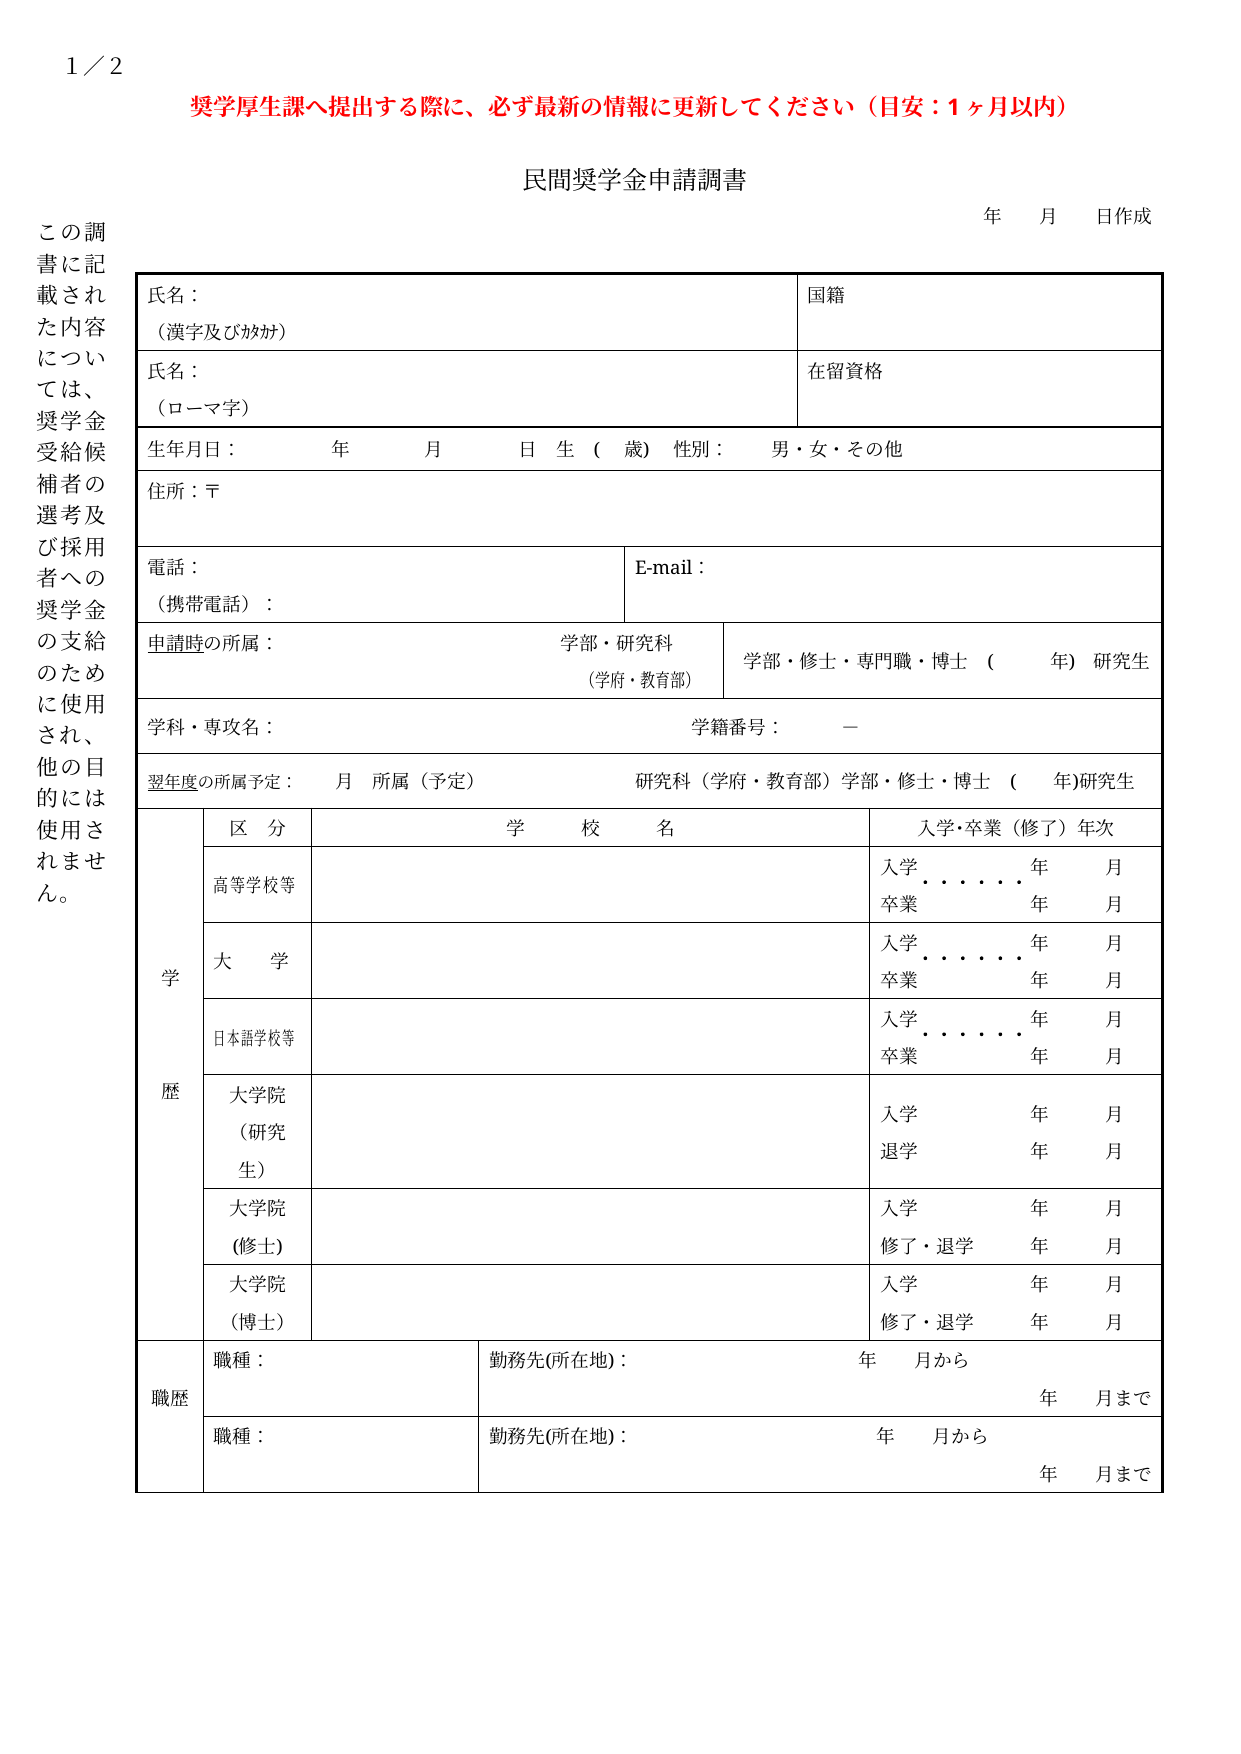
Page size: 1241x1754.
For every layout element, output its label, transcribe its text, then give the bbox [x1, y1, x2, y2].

table_cell 入学･卒業（修了）年次 [870, 809, 1161, 846]
table_header 国籍 [798, 275, 1161, 350]
table_cell 申請時の所属： 学部・研究科 （学府・教育部） [138, 623, 723, 698]
text 年 月 日作成 [118, 197, 1152, 235]
table_cell 入学 年 月 卒業 年 月 [870, 847, 1161, 922]
table_cell [312, 1075, 869, 1188]
table_header 氏名： （漢字及びｶﾀｶﾅ） [138, 275, 797, 350]
table_cell 在留資格 [798, 351, 1161, 426]
table_cell [312, 1265, 869, 1340]
table_cell 学 歴 [138, 809, 203, 1340]
table_cell 入学 年 月 卒業 年 月 [870, 923, 1161, 998]
table_cell 高等学校等 [204, 847, 311, 922]
table_cell 勤務先(所在地)： 年 月から 年 月まで [479, 1341, 1161, 1416]
table_cell 入学 年 月 修了・退学 年 月 [870, 1189, 1161, 1264]
table_cell 入学 年 月 修了・退学 年 月 [870, 1265, 1161, 1340]
table_cell 生年月日： 年 月 日 生 ( 歳) 性別： 男・女・その他 [138, 428, 1161, 470]
table_cell 大学院 （博士） [204, 1265, 311, 1340]
table_cell 氏名： （ローマ字） [138, 351, 797, 426]
table_cell 住所：〒 [138, 471, 1161, 546]
table_cell 学科・専攻名： 学籍番号： － [138, 699, 1161, 753]
table_cell 勤務先(所在地)： 年 月から 年 月まで [479, 1417, 1161, 1492]
table_cell 大学院 (修士) [204, 1189, 311, 1264]
table_cell 区 分 [204, 809, 311, 846]
table_cell 入学 年 月 退学 年 月 [870, 1075, 1161, 1188]
table_cell 職種： [204, 1417, 478, 1492]
table_cell E-mail： [625, 547, 1161, 622]
table_cell 翌年度の所属予定： 月 所属（予定） 研究科（学府・教育部）学部・修士・博士 ( 年)研究生 [138, 754, 1161, 808]
table_cell 入学 年 月 卒業 年 月 [870, 999, 1161, 1074]
table_cell [312, 1189, 869, 1264]
table_cell 大 学 [204, 923, 311, 998]
table_cell 日本語学校等 [204, 999, 311, 1074]
table_cell 学部・修士・専門職・博士 ( 年) 研究生 [724, 623, 1161, 698]
table_cell 電話： （携帯電話）： [138, 547, 624, 622]
table_cell 職歴 [138, 1341, 203, 1492]
table_cell [312, 847, 869, 922]
text 民間奨学金申請調書 [118, 160, 1152, 197]
table_cell [312, 999, 869, 1074]
table_cell [312, 923, 869, 998]
table_cell 職種： [204, 1341, 478, 1416]
table_cell 大学院 （研究生） [204, 1075, 311, 1188]
table_cell 学 校 名 [312, 809, 869, 846]
